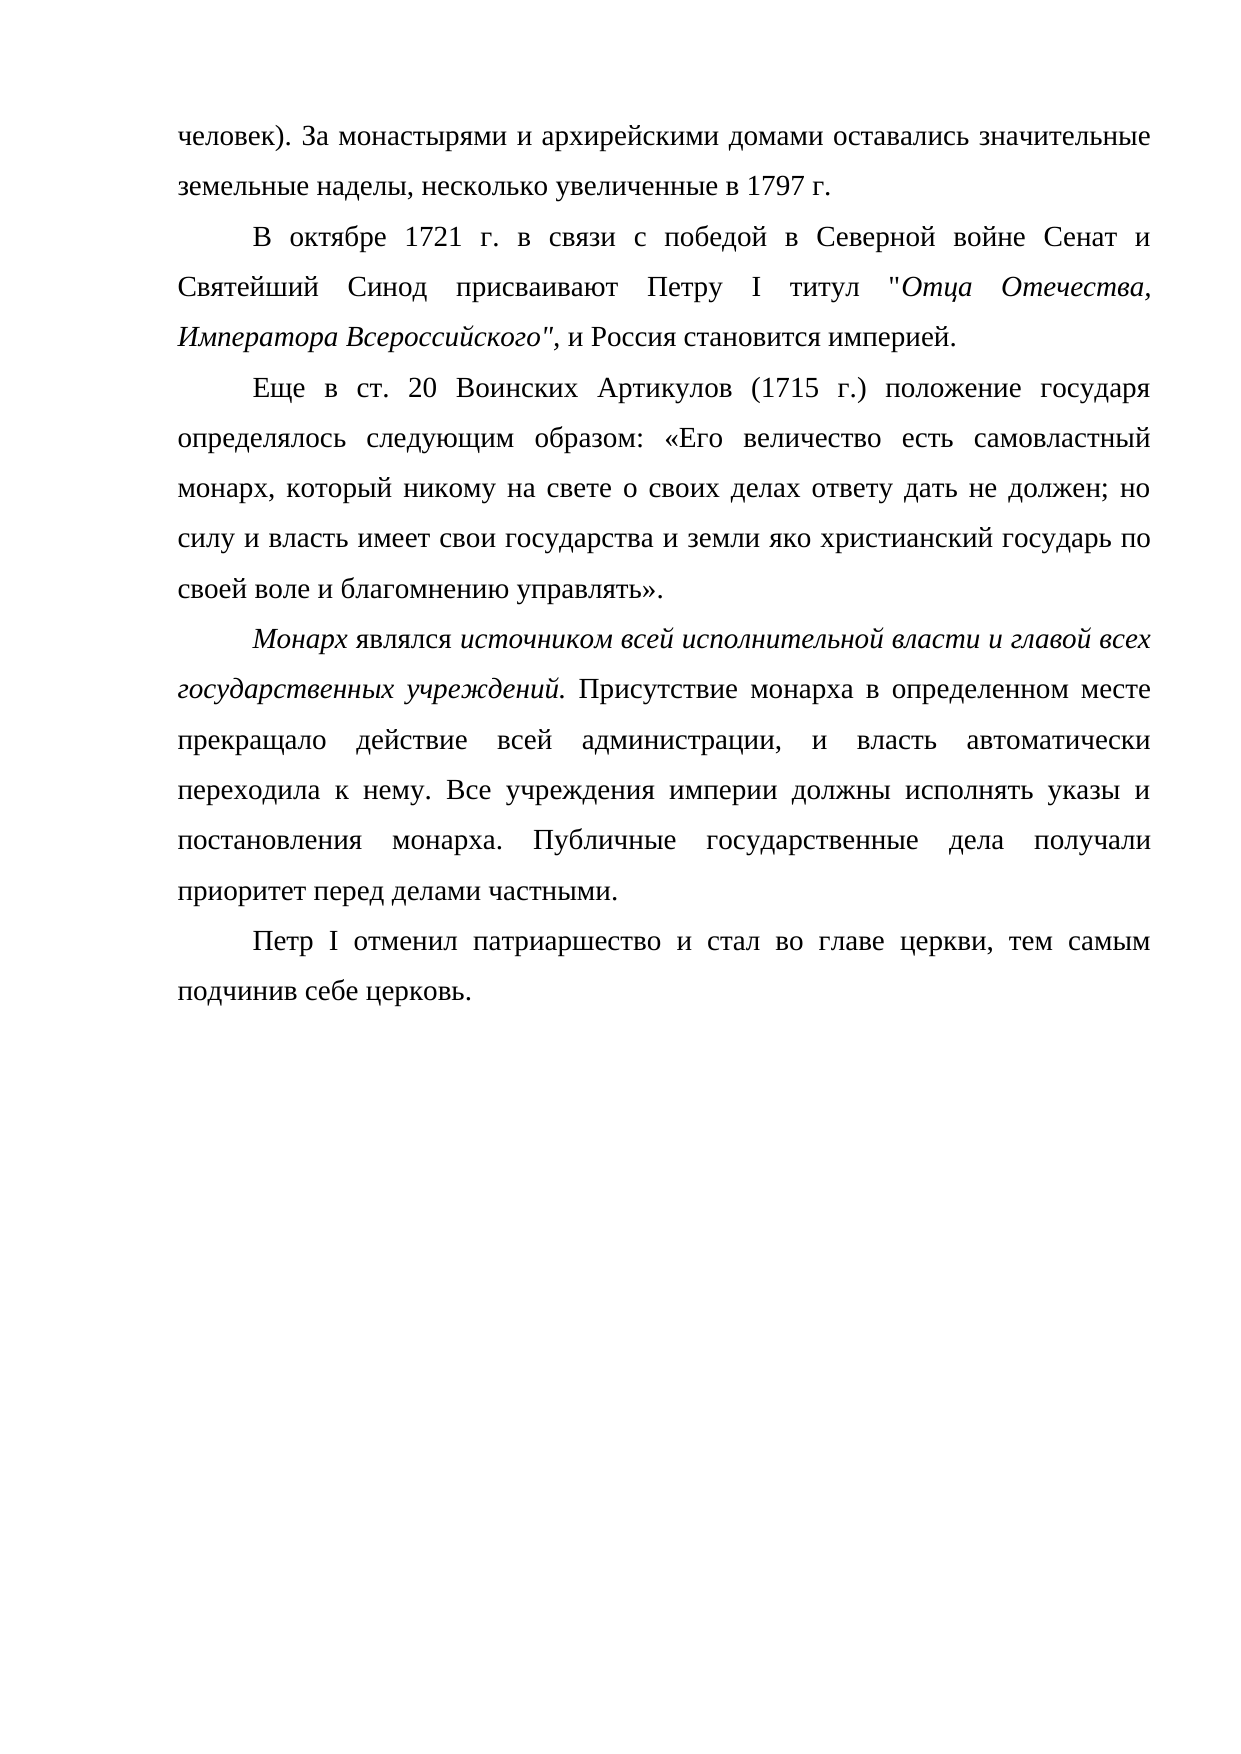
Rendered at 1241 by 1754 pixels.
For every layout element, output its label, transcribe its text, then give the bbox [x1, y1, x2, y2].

text Еще в ст. 20 Воинских Артикулов (1715 г.) положение государя определялось следующим образом: «Его величество есть самовластный монарх, который никому на свете о своих делах ответу дать не должен; но силу и власть имеет свои государства и земли яко христианский государь по своей воле и благомнению управлять». [177, 370, 1152, 604]
text Петр I отменил патриаршество и стал во главе церкви, тем самым подчинив себе церковь. [177, 923, 1152, 1007]
text Монарх являлся источником всей исполнительной власти и главой всех государственных учреждений. Присутствие монарха в определенном месте прекращало действие всей администрации, и власть автоматически переходила к нему. Все учреждения империи должны исполнять указы и постановления монарха. Публичные государственные дела получали приоритет перед делами частными. [177, 621, 1152, 906]
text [177, 118, 1152, 202]
text В октябре 1721 г. в связи с победой в Северной войне Сенат и Святейший Синод присваивают Петру I титул "Отца Отечества, Императора Всероссийского", и Россия становится империей. [177, 219, 1152, 353]
